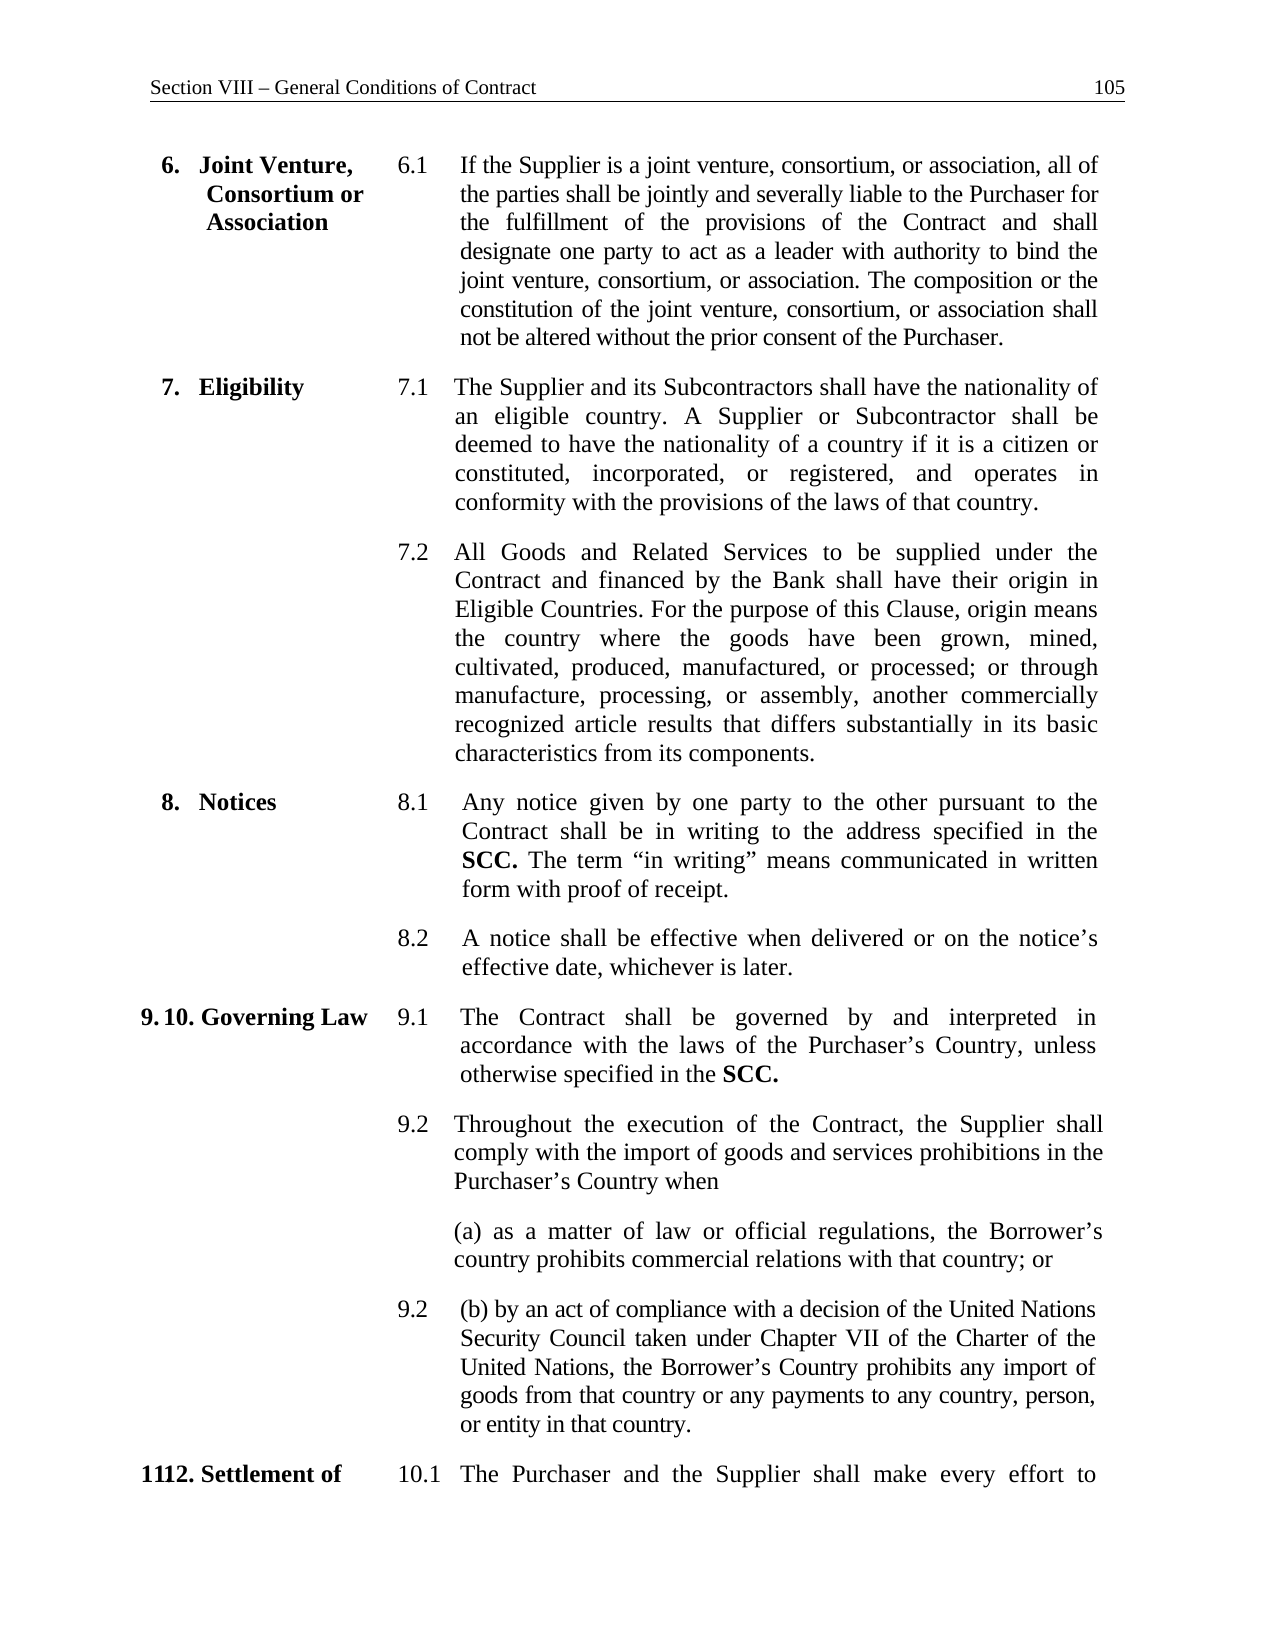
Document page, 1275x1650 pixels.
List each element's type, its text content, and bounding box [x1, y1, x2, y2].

table_cell Joint Venture, Consortium or Association [150, 150, 386, 372]
table_cell Governing Law [152, 1002, 386, 1459]
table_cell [152, 1459, 386, 1487]
table_cell Any notice given by one party to the other pursuant to the Contract shall be in writing to the address specified in the SCC. The term “in writing” means communicated in written form with proof of receipt. A notice shall be effective when delivered or on the notice’s effective date, whichever is later. [386, 788, 1110, 1002]
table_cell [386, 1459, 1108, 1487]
table_cell The Contract shall be governed by and interpreted in accordance with the laws of the Purchaser’s Country, unless otherwise specified in the SCC. Throughout the execution of the Contract, the Supplier shall comply with the import of goods and services prohibitions in the Purchaser’s Country when (a) as a matter of law or official regulations, the Borrower’s country prohibits commercial relations with that country; or (b) by an act of compliance with a decision of the United Nations Security Council taken under Chapter VII of the Charter of the United Nations, the Borrower’s Country prohibits any import of goods from that country or any payments to any country, person, or entity in that country. [386, 1002, 1108, 1459]
table_cell Notices [150, 788, 386, 1002]
table_cell If the Supplier is a joint venture, consortium, or association, all of the parties shall be jointly and severally liable to the Purchaser for the fulfillment of the provisions of the Contract and shall designate one party to act as a leader with authority to bind the joint venture, consortium, or association. The composition or the constitution of the joint venture, consortium, or association shall not be altered without the prior consent of the Purchaser. [386, 150, 1110, 372]
table_cell The Supplier and its Subcontractors shall have the nationality of an eligible country. A Supplier or Subcontractor shall be deemed to have the nationality of a country if it is a citizen or constituted, incorporated, or registered, and operates in conformity with the provisions of the laws of that country. All Goods and Related Services to be supplied under the Contract and financed by the Bank shall have their origin in Eligible Countries. For the purpose of this Clause, origin means the country where the goods have been grown, mined, cultivated, produced, manufactured, or processed; or through manufacture, processing, or assembly, another commercially recognized article results that differs substantially in its basic characteristics from its components. [386, 372, 1110, 787]
table_cell Eligibility [150, 372, 386, 787]
